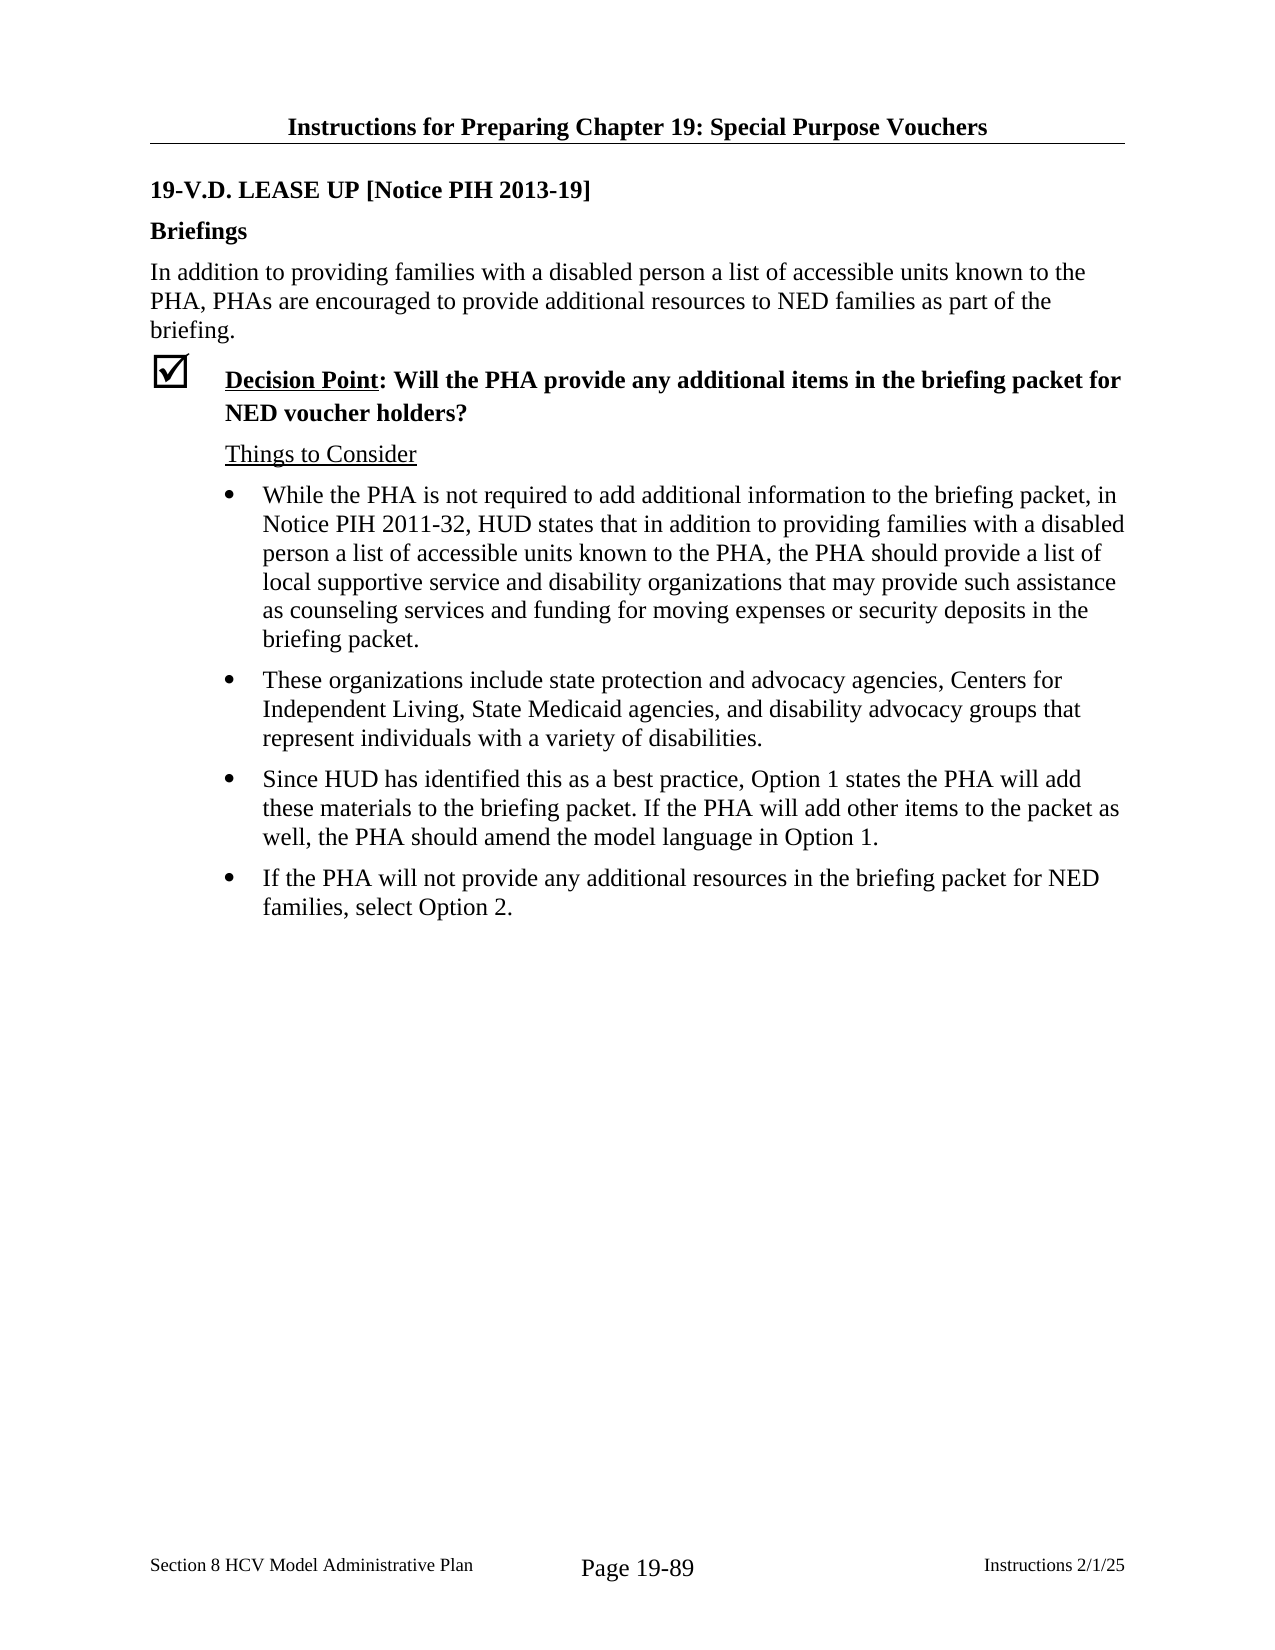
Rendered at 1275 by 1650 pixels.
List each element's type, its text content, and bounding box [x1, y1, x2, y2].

text Decision Point: Will the PHA provide any additional items in the briefing packet for NED voucher holders? [150, 356, 1125, 427]
list If the PHA will not provide any additional resources in the briefing packet for NED families, select Option 2. [225, 863, 1125, 920]
list Since HUD has identified this as a best practice, Option 1 states the PHA will add these materials to the briefing packet. If the PHA will add other items to the packet as well, the PHA should amend the model language in Option 1. [225, 764, 1125, 850]
list While the PHA is not required to add additional information to the briefing packet, in Notice PIH 2011-32, HUD states that in addition to providing families with a disabled person a list of accessible units known to the PHA, the PHA should provide a list of local supportive service and disability organizations that may provide such assistance as counseling services and funding for moving expenses or security deposits in the briefing packet. [225, 480, 1125, 653]
text Briefings [150, 216, 1125, 245]
text 19-V.D. LEASE UP [Notice PIH 2013-19] [150, 175, 1125, 204]
list These organizations include state protection and advocacy agencies, Centers for Independent Living, State Medicaid agencies, and disability advocacy groups that represent individuals with a variety of disabilities. [225, 665, 1125, 752]
text In addition to providing families with a disabled person a list of accessible units known to the PHA, PHAs are encouraged to provide additional resources to NED families as part of the briefing. [150, 257, 1125, 344]
text Things to Consider [225, 439, 1125, 468]
